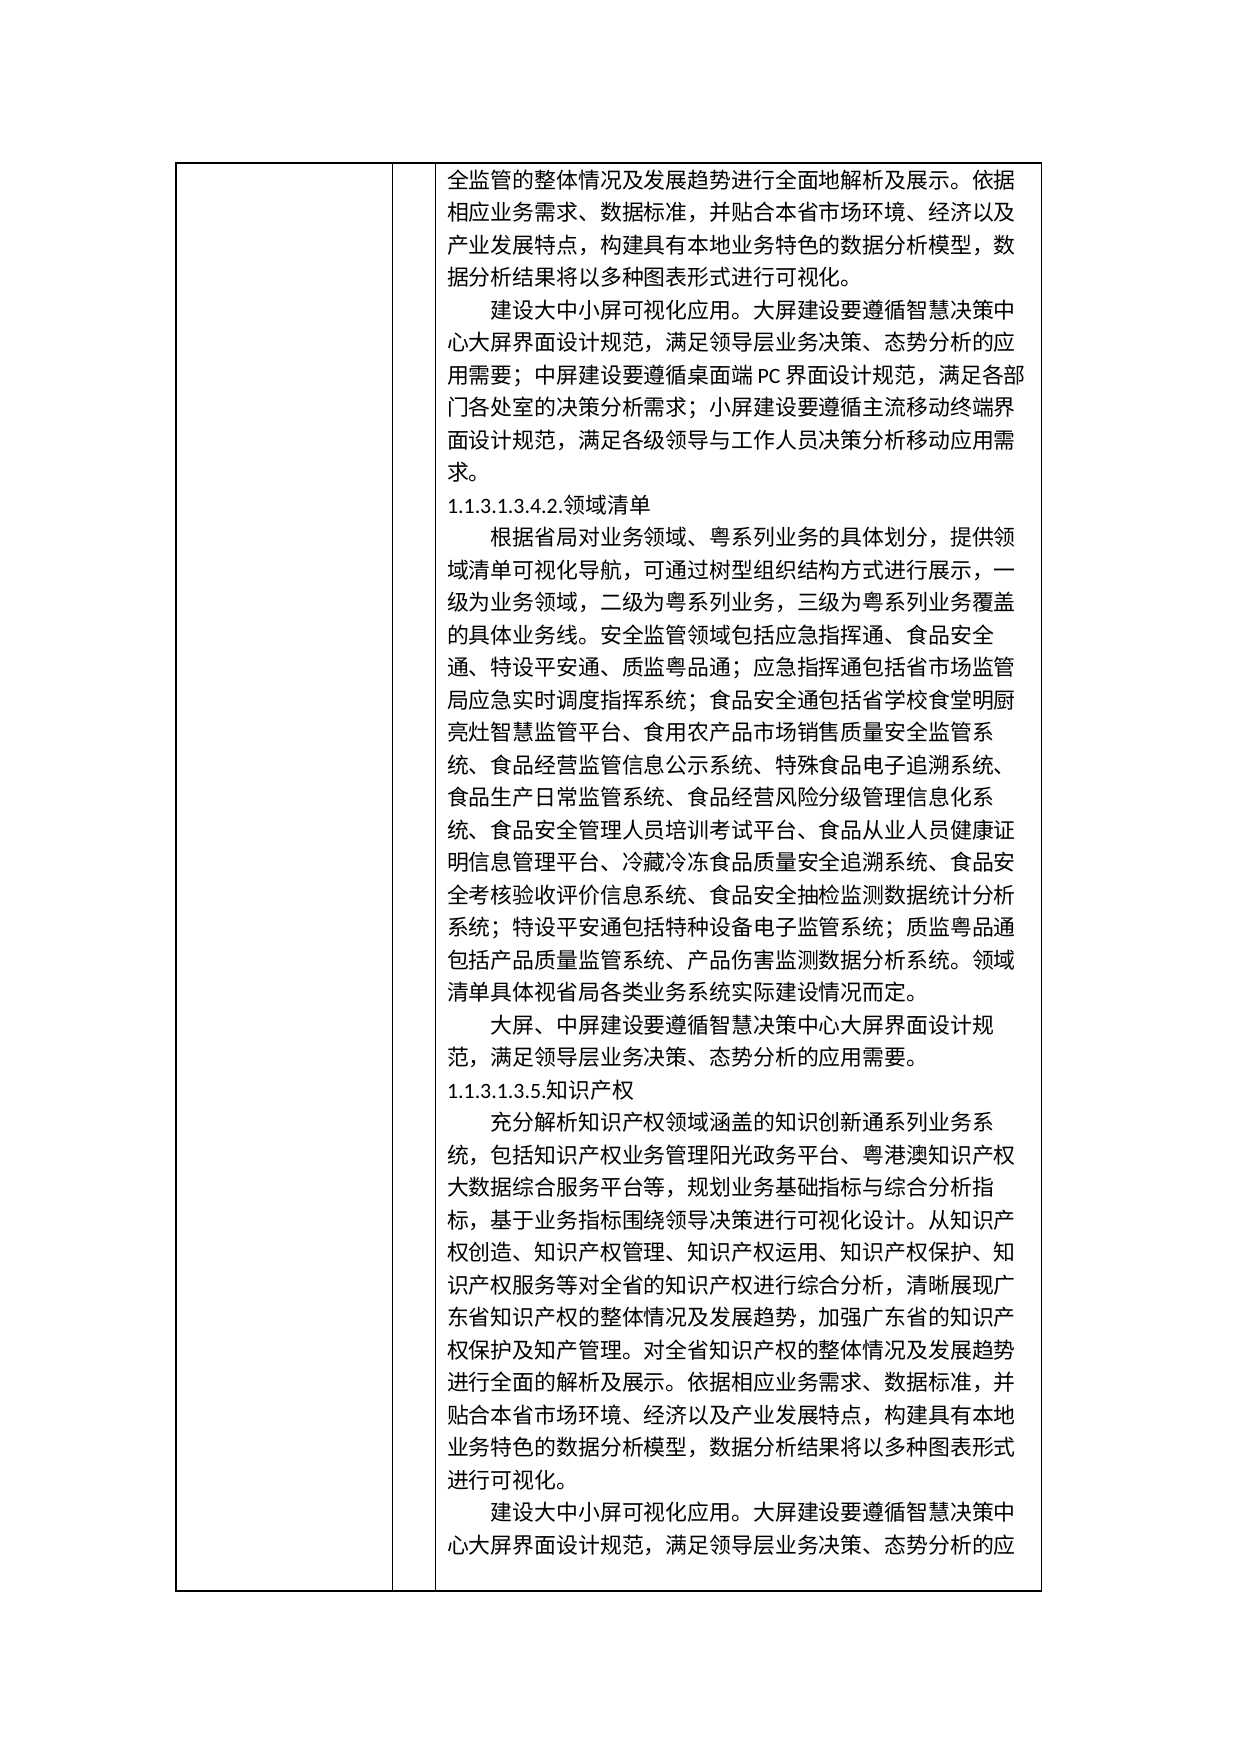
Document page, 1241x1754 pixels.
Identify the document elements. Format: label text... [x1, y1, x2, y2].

table_cell 1 [393, 164, 435, 1590]
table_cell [436, 164, 1041, 1590]
table_cell [177, 164, 392, 1590]
